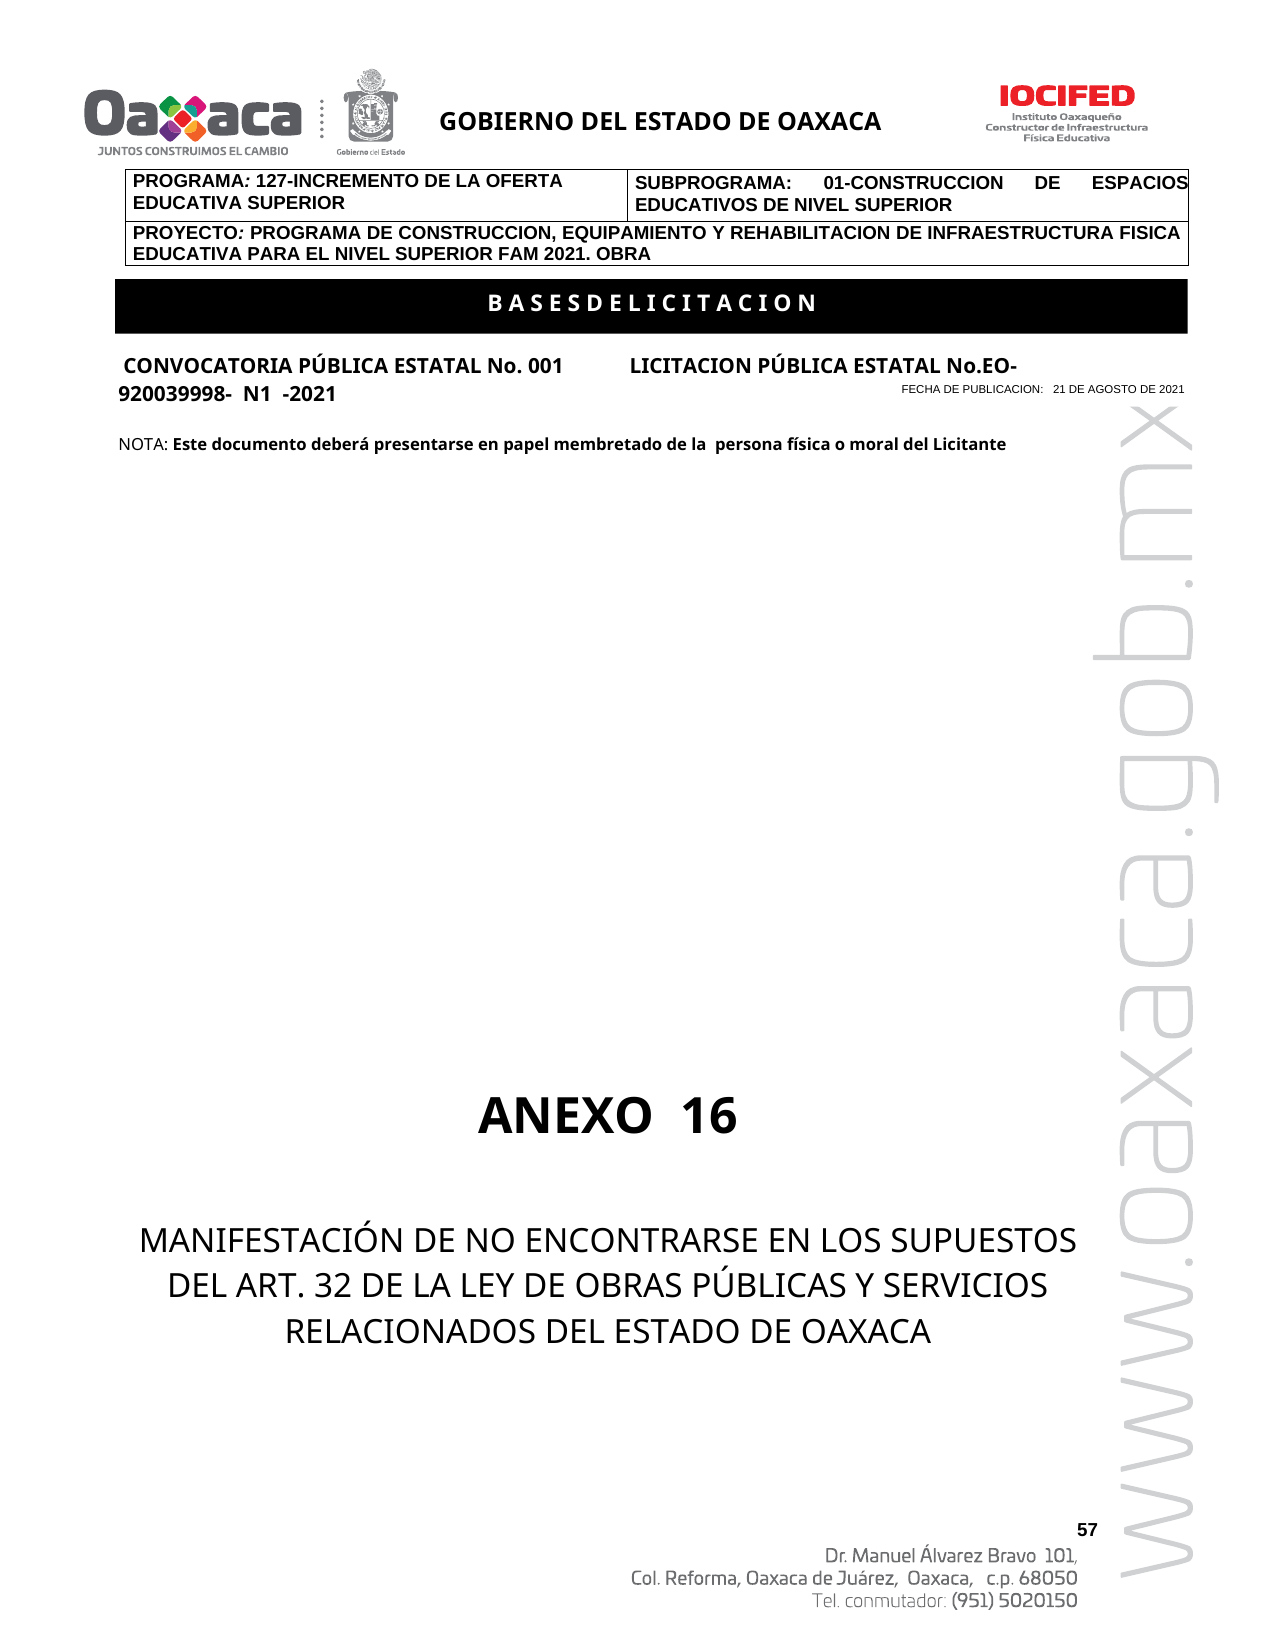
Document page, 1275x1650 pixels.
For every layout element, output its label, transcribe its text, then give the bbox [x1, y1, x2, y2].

text MANIFESTACIÓN DE NO ENCONTRARSE EN LOS SUPUESTOS DEL ART. 32 DE LA LEY DE OBRAS PÚBLICAS Y SERVICIOS RELACIONADOS DEL ESTADO DE OAXACA [118, 1217, 1098, 1353]
text ANEXO 16 [118, 1080, 1098, 1148]
text NOTA: Este documento deberá presentarse en papel membretado de la persona física o moral del Licitante [118, 432, 1098, 455]
